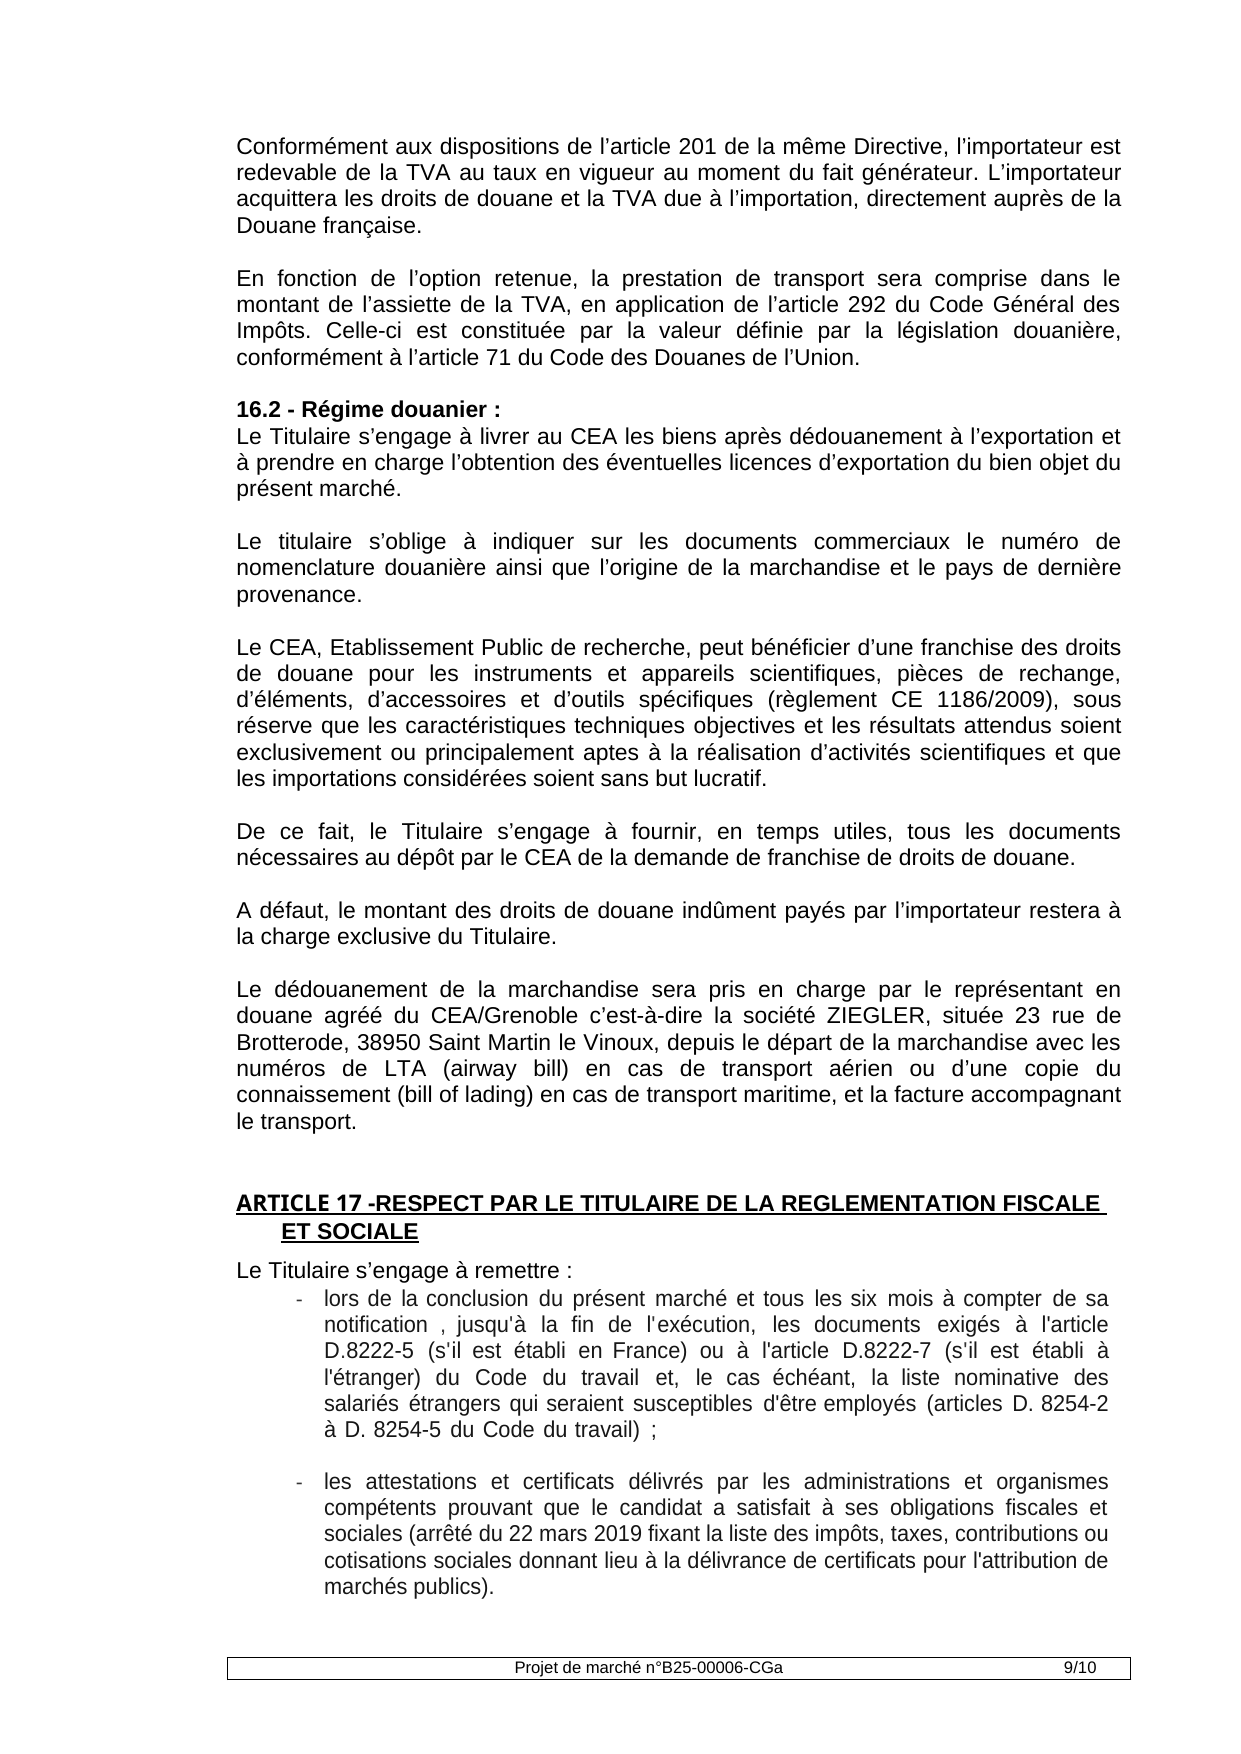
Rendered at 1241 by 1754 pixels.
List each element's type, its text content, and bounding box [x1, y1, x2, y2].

text En fonction de l’option retenue, la prestation de transport sera comprise dans le montant de l’assiette de la TVA, en application de l’article 292 du Code Général des Impôts. Celle-ci est constituée par la valeur définie par la législation douanière, conformément à l’article 71 du Code des Douanes de l’Union. [236, 264, 1122, 370]
text Le Titulaire s’engage à remettre : [236, 1257, 1122, 1283]
text Le Titulaire s’engage à livrer au CEA les biens après dédouanement à l’exportation et à prendre en charge l’obtention des éventuelles licences d’exportation du bien objet du présent marché. [236, 423, 1122, 502]
text A défaut, le montant des droits de douane indûment payés par l’importateur restera à la charge exclusive du Titulaire. [236, 897, 1122, 950]
list lors de la conclusion du présent marché et tous les six mois à compter de sa notification , jusqu'à la fin de l'exécution, les documents exigés à l'article D.8222-5 (s'il est établi en France) ou à l'article D.8222-7 (s'il est établi à l'étranger) du Code du travail et, le cas échéant, la liste nominative des salariés étrangers qui seraient susceptibles d'être employés (articles D. 8254-2 à D. 8254-5 du Code du travail) ; [296, 1284, 1109, 1443]
text Conformément aux dispositions de l’article 201 de la même Directive, l’importateur est redevable de la TVA au taux en vigueur au moment du fait générateur. L’importateur acquittera les droits de douane et la TVA due à l’importation, directement auprès de la Douane française. [236, 133, 1122, 238]
list les attestations et certificats délivrés par les administrations et organismes compétents prouvant que le candidat a satisfait à ses obligations fiscales et sociales (arrêté du 22 mars 2019 fixant la liste des impôts, taxes, contributions ou cotisations sociales donnant lieu à la délivrance de certificats pour l'attribution de marchés publics). [296, 1468, 1109, 1599]
text Le titulaire s’oblige à indiquer sur les documents commerciaux le numéro de nomenclature douanière ainsi que l’origine de la marchandise et le pays de dernière provenance. [236, 528, 1122, 607]
text Le CEA, Etablissement Public de recherche, peut bénéficier d’une franchise des droits de douane pour les instruments et appareils scientifiques, pièces de rechange, d’éléments, d’accessoires et d’outils spécifiques (règlement CE 1186/2009), sous réserve que les caractéristiques techniques objectives et les résultats attendus soient exclusivement ou principalement aptes à la réalisation d’activités scientifiques et que les importations considérées soient sans but lucratif. [236, 633, 1122, 792]
text De ce fait, le Titulaire s’engage à fournir, en temps utiles, tous les documents nécessaires au dépôt par le CEA de la demande de franchise de droits de douane. [236, 818, 1122, 871]
text Le dédouanement de la marchandise sera pris en charge par le représentant en douane agréé du CEA/Grenoble c’est-à-dire la société ZIEGLER, située 23 rue de Brotterode, 38950 Saint Martin le Vinoux, depuis le départ de la marchandise avec les numéros de LTA (airway bill) en cas de transport aérien ou d’une copie du connaissement (bill of lading) en cas de transport maritime, et la facture accompagnant le transport. [236, 976, 1122, 1134]
text RESPECT PAR LE TITULAIRE DE SOCIALE [236, 1187, 1122, 1244]
list - Régime douanier : [236, 396, 1122, 423]
